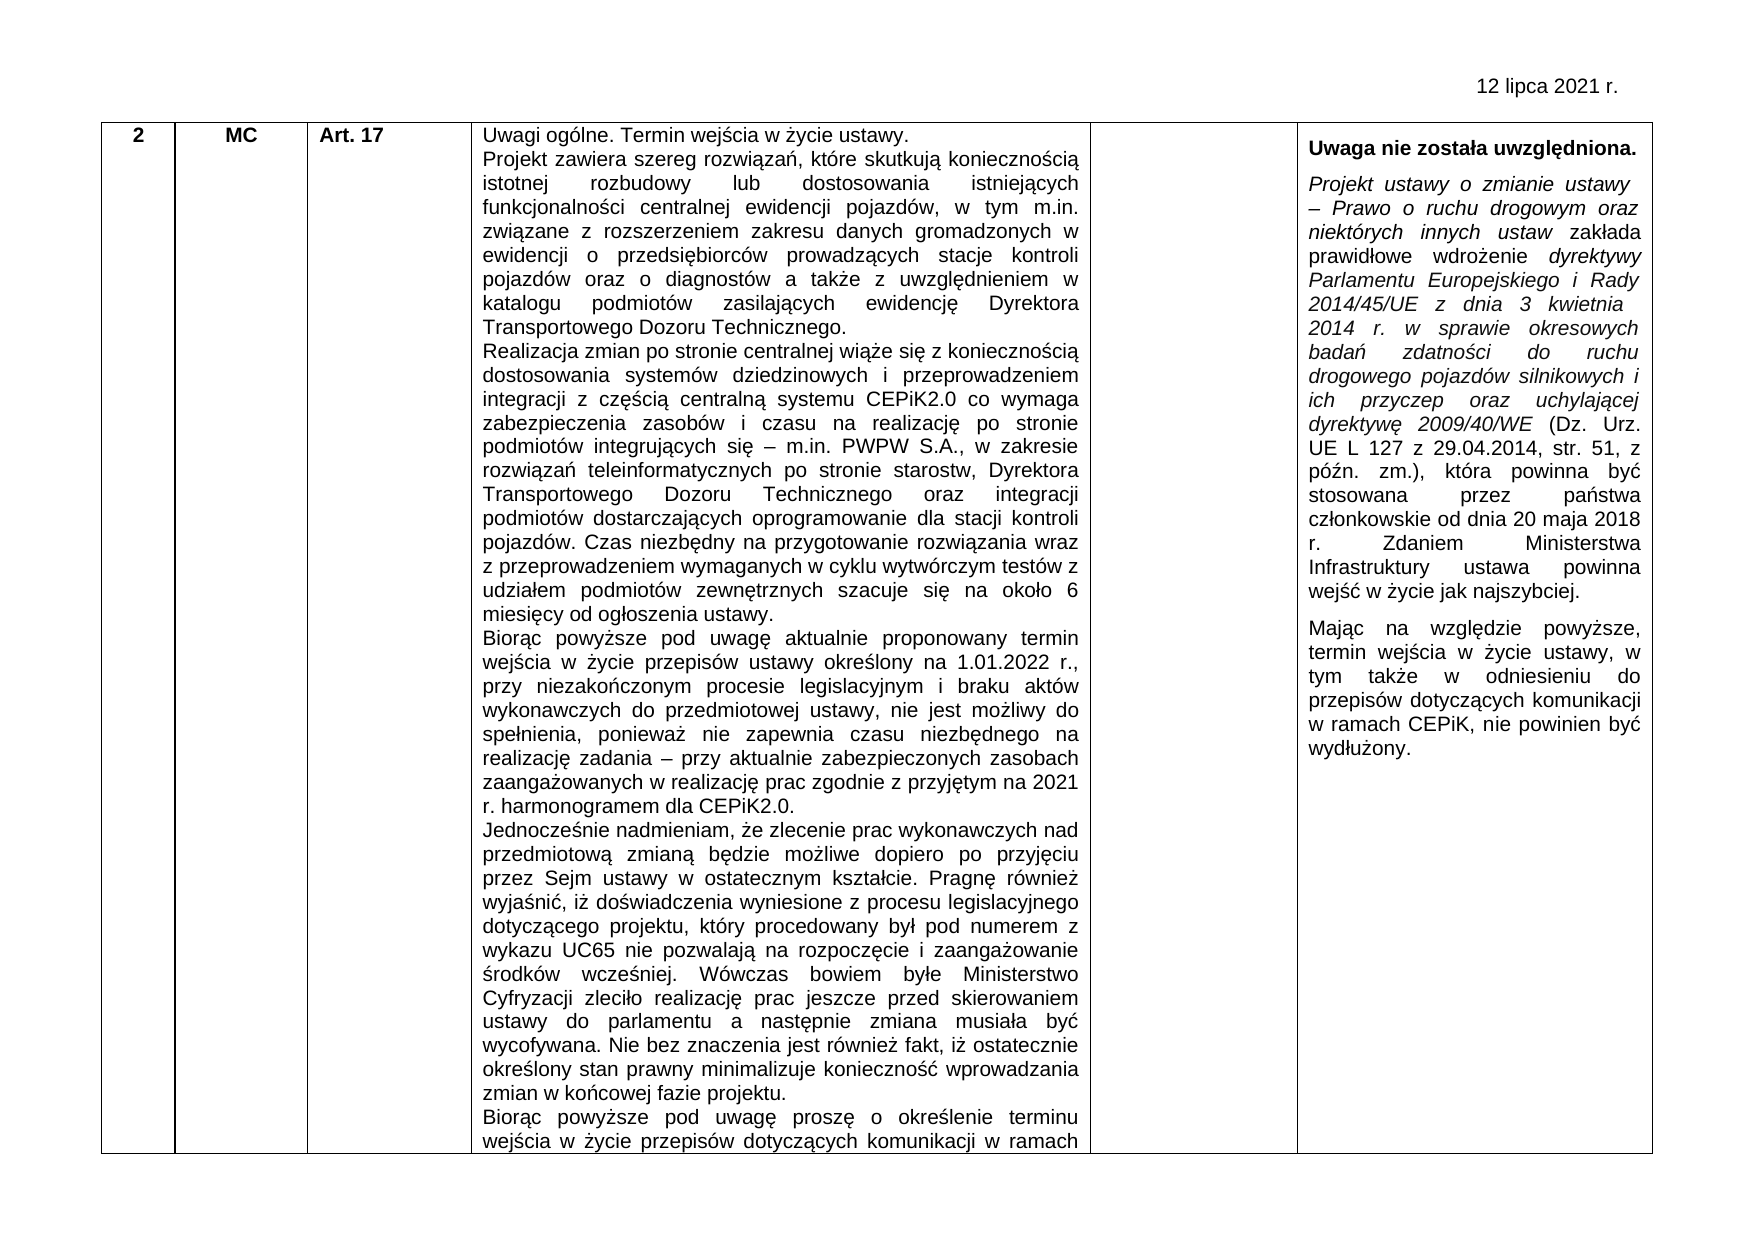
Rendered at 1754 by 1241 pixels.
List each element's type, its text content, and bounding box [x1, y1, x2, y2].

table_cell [1298, 123, 1652, 1153]
table_cell [1091, 123, 1297, 1153]
table_cell 2 [102, 123, 174, 1153]
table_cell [472, 123, 1090, 1153]
table_cell MC [176, 123, 307, 1153]
table_cell Art. 17 [308, 123, 471, 1153]
